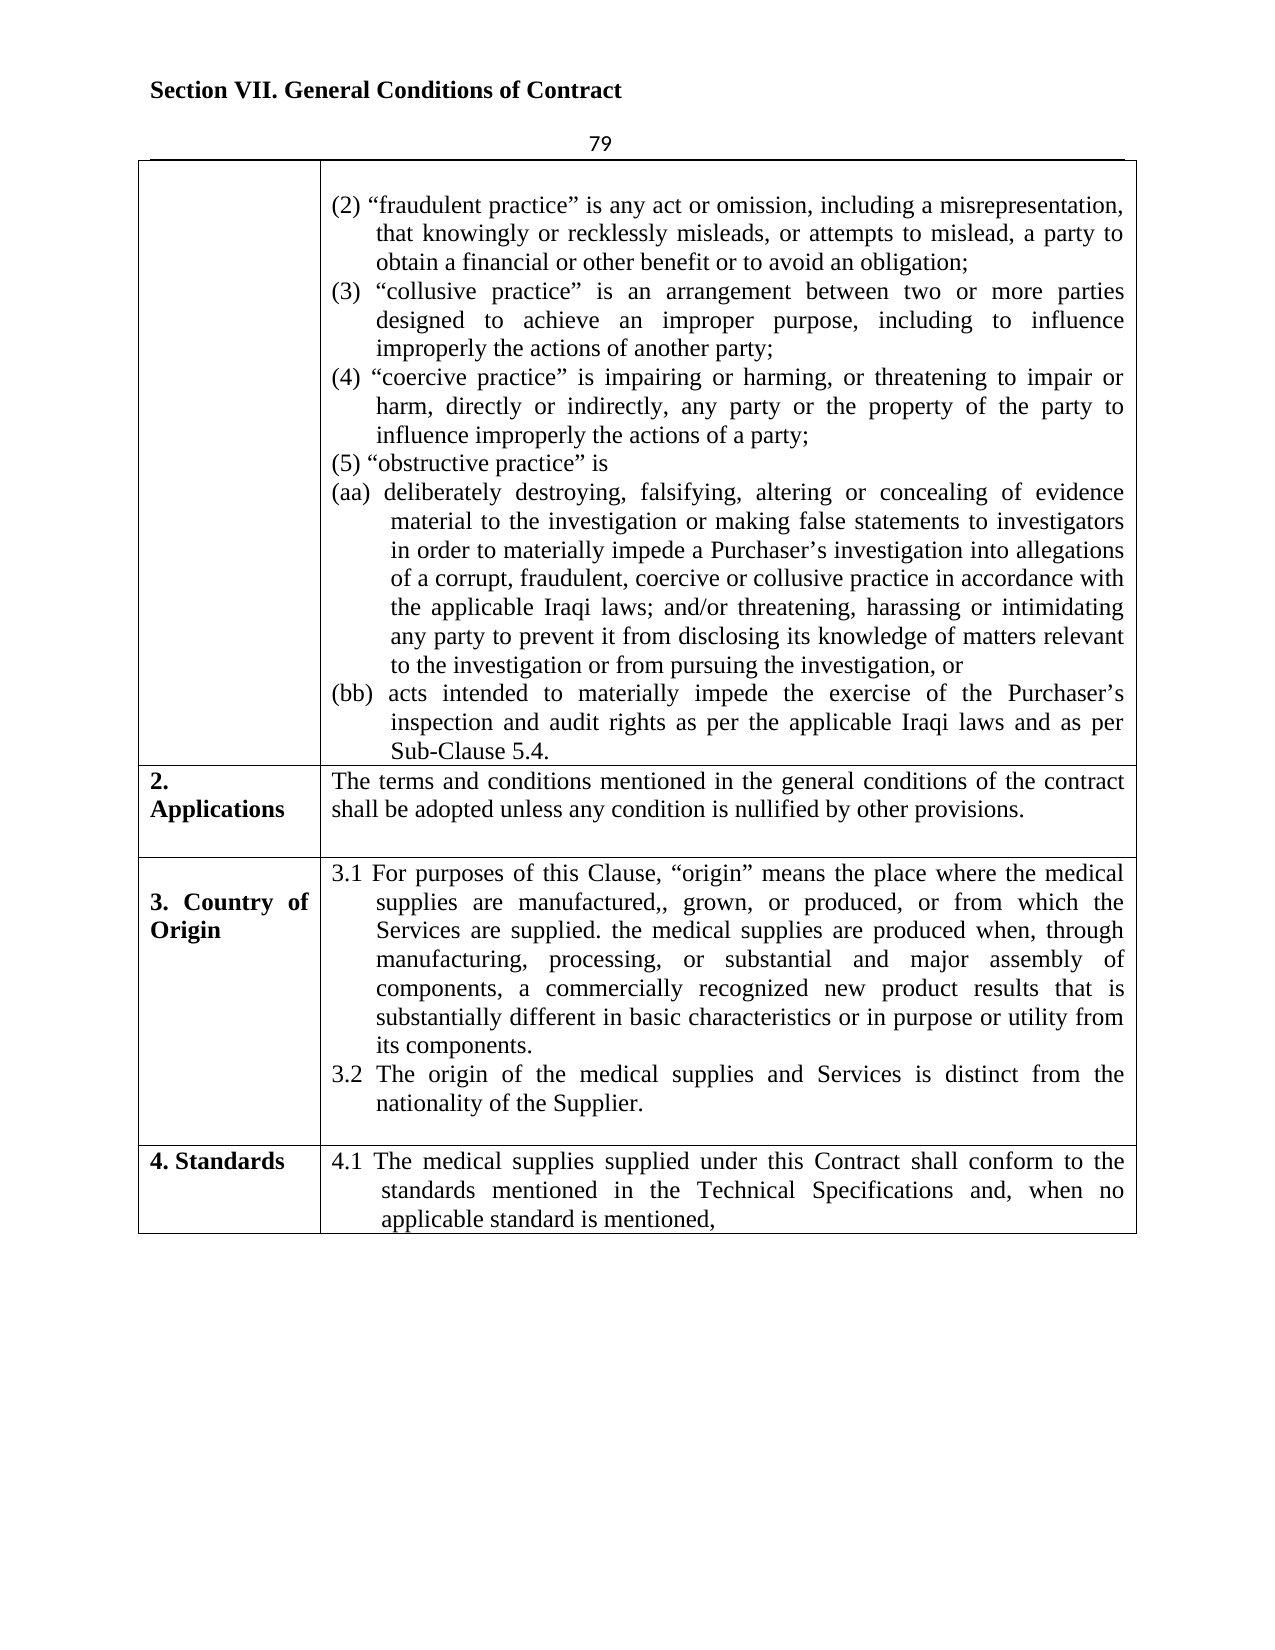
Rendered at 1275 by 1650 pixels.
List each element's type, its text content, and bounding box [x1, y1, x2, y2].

table_cell The terms and conditions mentioned in the general conditions of the contract shall be adopted unless any condition is nullified by other provisions. [321, 766, 1136, 857]
table_cell (2) “fraudulent practice” is any act or omission, including a misrepresentation, that knowingly or recklessly misleads, or attempts to mislead, a party to obtain a financial or other benefit or to avoid an obligation; (3) “collusive practice” is an arrangement between two or more parties designed to achieve an improper purpose, including to influence improperly the actions of another party; (4) “coercive practice” is impairing or harming, or threatening to impair or harm, directly or indirectly, any party or the property of the party to influence improperly the actions of a party; (5) “obstructive practice” is (aa) deliberately destroying, falsifying, altering or concealing of evidence material to the investigation or making false statements to investigators in order to materially impede a Purchaser’s investigation into allegations of a corrupt, fraudulent, coercive or collusive practice in accordance with the applicable Iraqi laws; and/or threatening, harassing or intimidating any party to prevent it from disclosing its knowledge of matters relevant to the investigation or from pursuing the investigation, or (bb) acts intended to materially impede the exercise of the Purchaser’s inspection and audit rights as per the applicable Iraqi laws and as per Sub-Clause 5.4. [321, 161, 1136, 765]
table_cell 3. Country of Origin [139, 858, 320, 1145]
table_cell 3.1 For purposes of this Clause, “origin” means the place where the medical supplies are manufactured,, grown, or produced, or from which the Services are supplied. the medical supplies are produced when, through manufacturing, processing, or substantial and major assembly of components, a commercially recognized new product results that is substantially different in basic characteristics or in purpose or utility from its components. 3.2 The origin of the medical supplies and Services is distinct from the nationality of the Supplier. [321, 858, 1136, 1145]
table_cell [139, 161, 320, 765]
table_cell 2. Applications [139, 766, 320, 857]
table_cell 4. Standards [139, 1146, 320, 1233]
table_cell 4.1 The medical supplies supplied under this Contract shall conform to the standards mentioned in the Technical Specifications and, when no applicable standard is mentioned, [321, 1146, 1136, 1233]
